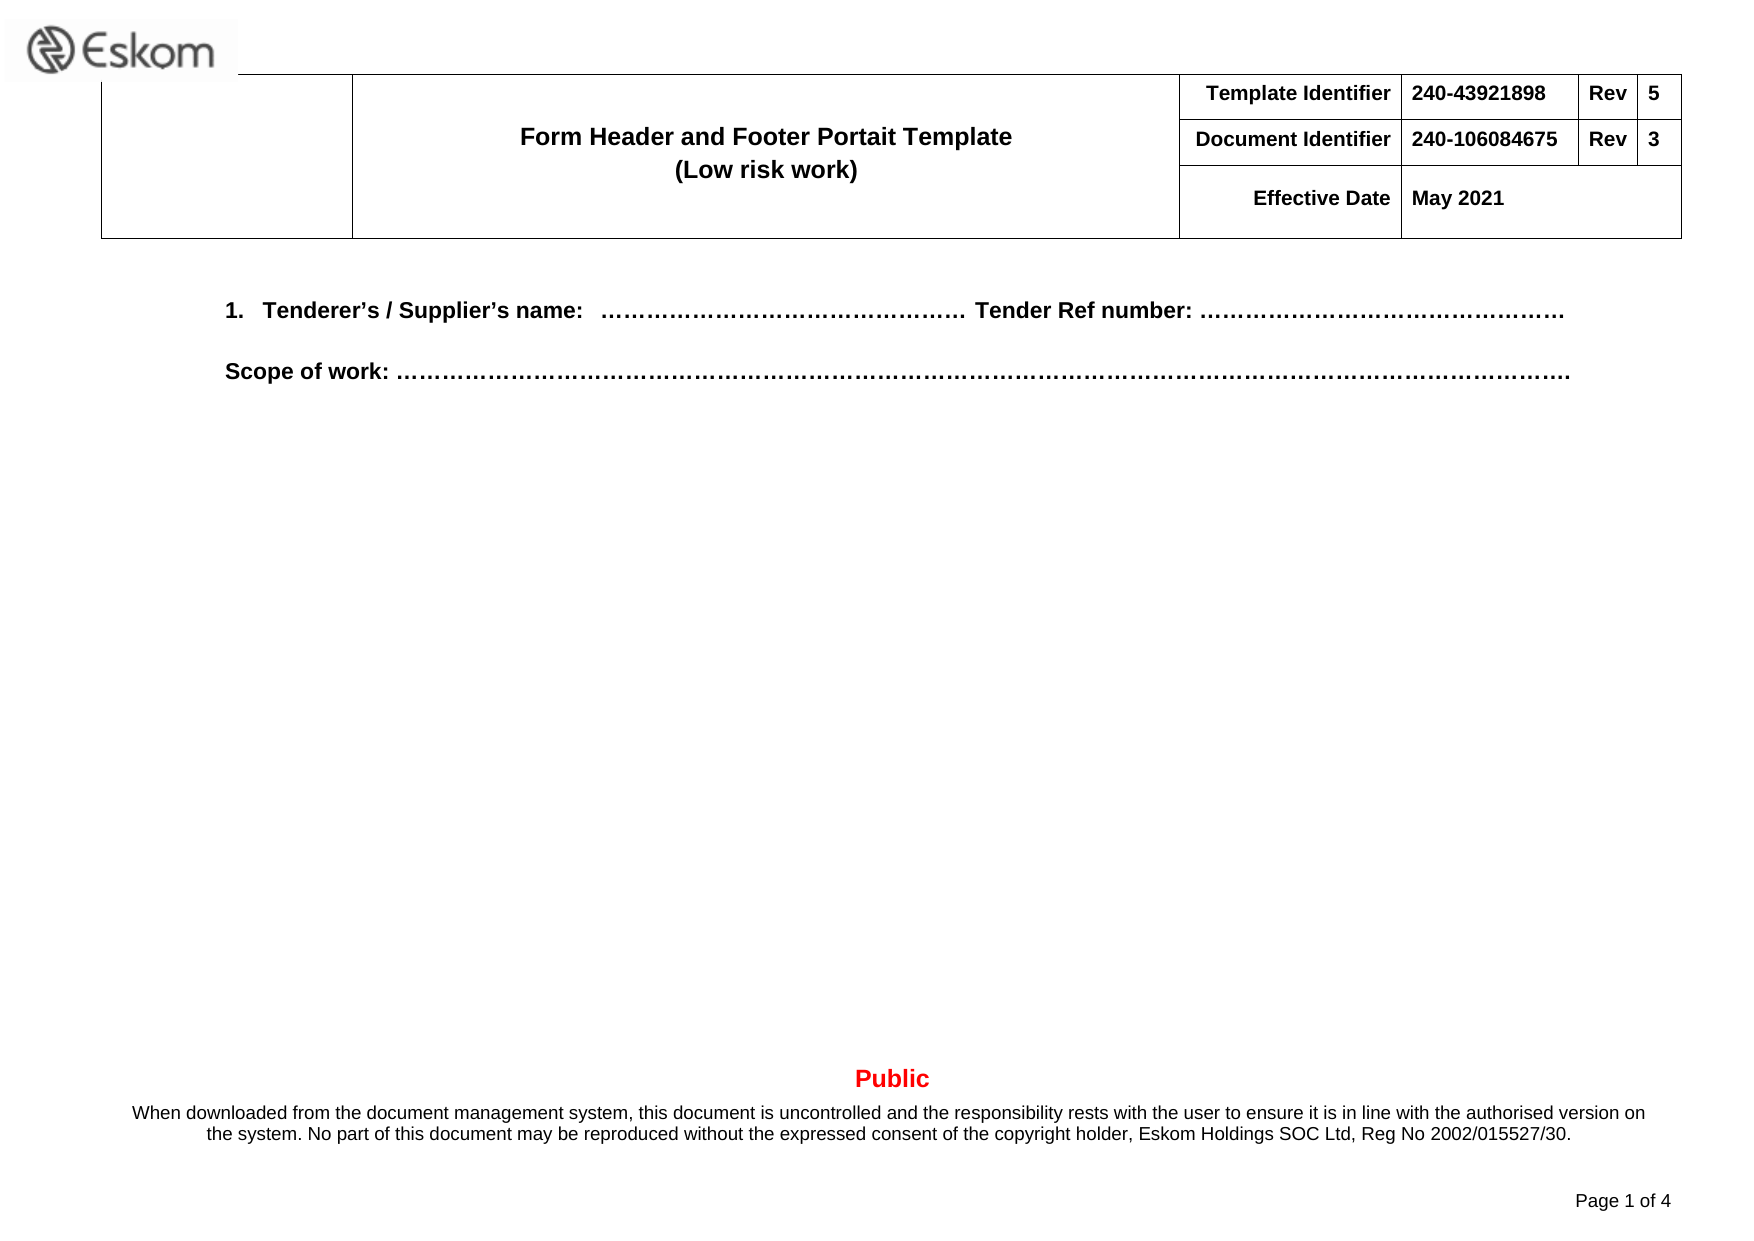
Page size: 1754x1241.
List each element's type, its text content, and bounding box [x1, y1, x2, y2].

list Tenderer’s / Supplier’s name: ………………………………………… Tender Ref number: ………………………………………… [225, 297, 1604, 324]
list Scope of work: ………………………………………………………………………………………………………………………………………. [225, 358, 1604, 384]
